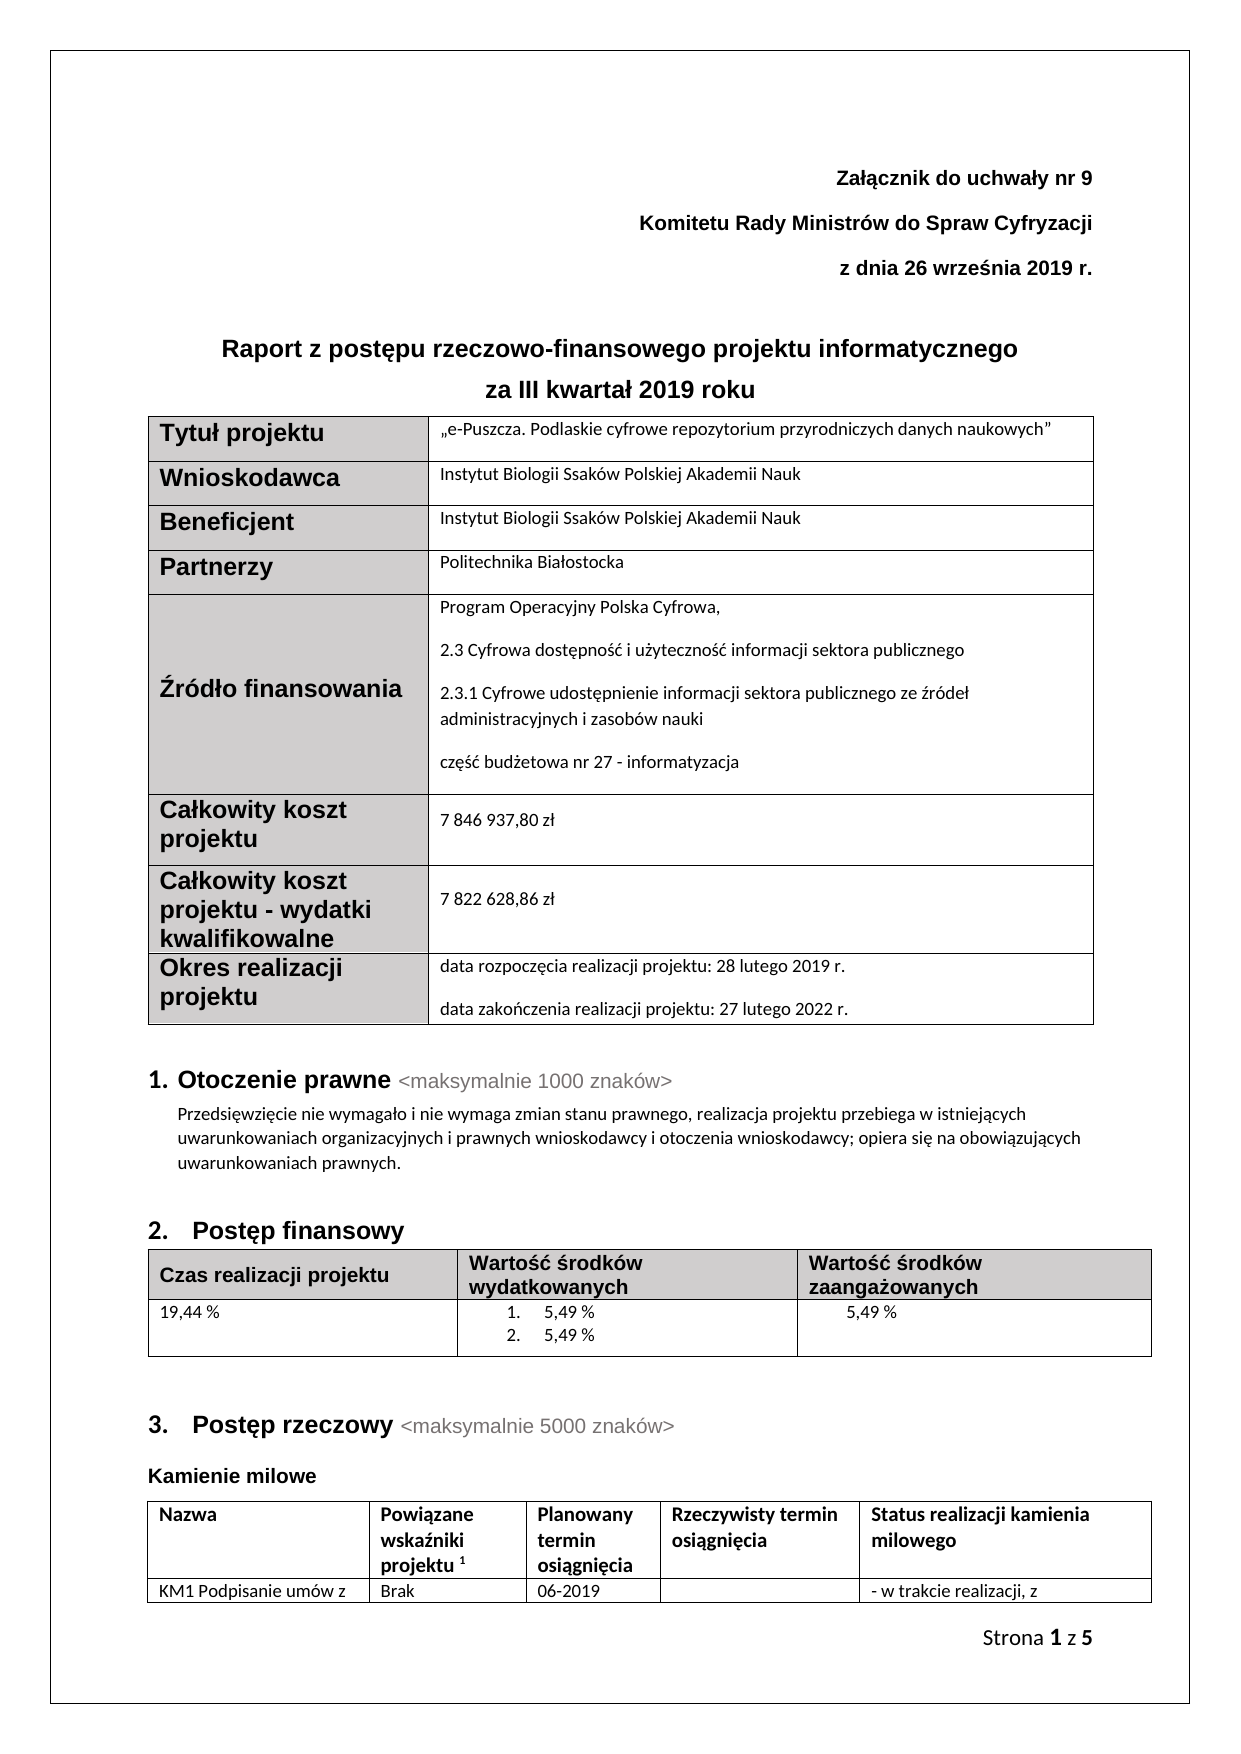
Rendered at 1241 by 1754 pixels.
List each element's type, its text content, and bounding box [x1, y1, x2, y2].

subtitle za III kwartał 2019 roku [148, 375, 1093, 404]
table_header Status realizacji kamienia milowego [860, 1502, 1151, 1578]
table_cell 06-2019 [527, 1579, 660, 1602]
table_cell 7 822 628,86 zł [429, 866, 1093, 952]
table_cell Wnioskodawca [149, 462, 428, 505]
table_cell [860, 1579, 1151, 1602]
table_cell Partnerzy [149, 551, 428, 594]
table_cell Beneficjent [149, 506, 428, 550]
text Komitetu Rady Ministrów do Spraw Cyfryzacji [148, 211, 1093, 235]
table_cell Instytut Biologii Ssaków Polskiej Akademii Nauk [429, 506, 1093, 550]
table_cell Politechnika Białostocka [429, 551, 1093, 594]
table_cell Źródło finansowania [149, 595, 428, 794]
table_cell 5,49 % [798, 1300, 1151, 1356]
subtitle Postęp rzeczowy <maksymalnie 5000 znaków> [148, 1408, 1093, 1441]
table_header Czas realizacji projektu [149, 1250, 457, 1299]
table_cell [148, 1579, 369, 1602]
table_header Wartość środków zaangażowanych [798, 1250, 1151, 1299]
table_cell [661, 1579, 859, 1602]
table_header Tytuł projektu [149, 417, 428, 461]
table_header Wartość środków wydatkowanych [458, 1250, 797, 1299]
table_cell Całkowity koszt projektu - wydatki kwalifikowalne [149, 866, 428, 952]
table_header Powiązane wskaźniki projektu [370, 1502, 526, 1578]
table_cell Całkowity koszt projektu [149, 795, 428, 865]
table_header Rzeczywisty termin osiągnięcia [661, 1502, 859, 1578]
table_cell 7 846 937,80 zł [429, 795, 1093, 865]
table_header Planowany termin osiągnięcia [527, 1502, 660, 1578]
table_cell Brak [370, 1579, 526, 1602]
subtitle Postęp finansowy [148, 1213, 1093, 1246]
subtitle Otoczenie prawne <maksymalnie 1000 znaków> [148, 1062, 1063, 1095]
text Załącznik do uchwały nr 9 [148, 166, 1093, 190]
table_header Nazwa [148, 1502, 369, 1578]
subtitle Przedsięwzięcie nie wymagało i nie wymaga zmian stanu prawnego, realizacja projektu przebiega w istniejących uwarunkowaniach organizacyjnych i prawnych wnioskodawcy i otoczenia wnioskodawcy; opiera się na obowiązujących uwarunkowaniach prawnych. [148, 1102, 1093, 1174]
table_cell Okres realizacji projektu [149, 954, 428, 1023]
table_cell Program Operacyjny Polska Cyfrowa, 2.3 Cyfrowa dostępność i użyteczność informacji sektora publicznego 2.3.1 Cyfrowe udostępnienie informacji sektora publicznego ze źródeł administracyjnych i zasobów nauki część budżetowa nr 27 - informatyzacja [429, 595, 1093, 794]
table_cell 5,49 % 5,49 % [458, 1300, 797, 1356]
table_cell Instytut Biologii Ssaków Polskiej Akademii Nauk [429, 462, 1093, 505]
text z dnia 26 września 2019 r. [148, 255, 1093, 279]
table_cell data rozpoczęcia realizacji projektu: 28 lutego 2019 r. data zakończenia realizacji projektu: 27 lutego 2022 r. [429, 954, 1093, 1023]
table_header „e-Puszcza. Podlaskie cyfrowe repozytorium przyrodniczych danych naukowych” [429, 417, 1093, 461]
text Kamienie milowe [148, 1464, 1093, 1488]
subtitle Raport z postępu rzeczowo-finansowego projektu informatycznego [148, 334, 1093, 362]
table_cell 19,44 % [149, 1300, 457, 1356]
